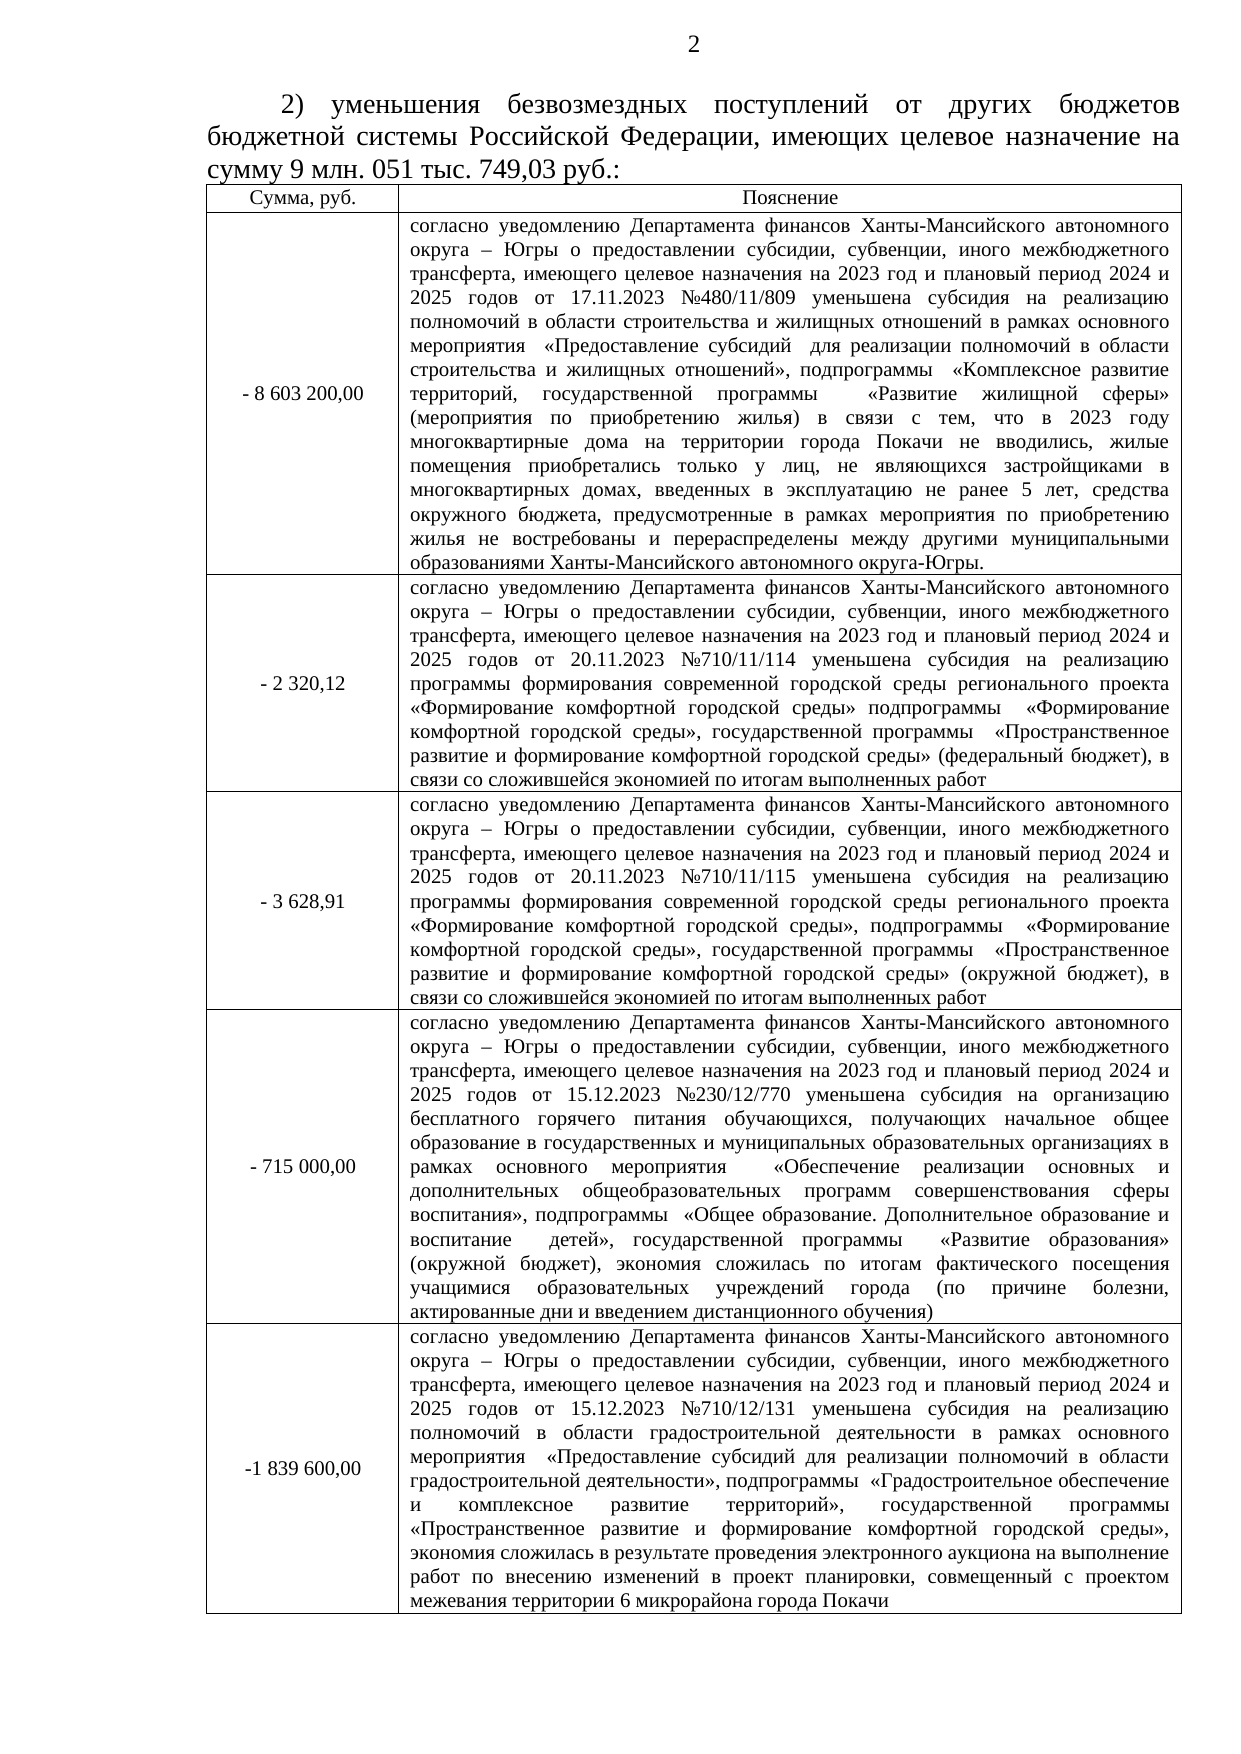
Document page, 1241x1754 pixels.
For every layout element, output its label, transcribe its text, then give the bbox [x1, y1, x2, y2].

text 2) уменьшения безвозмездных поступлений от других бюджетов бюджетной системы Российской Федерации, имеющих целевое назначение на сумму 9 млн. 051 тыс. 749,03 руб.: [207, 87, 1181, 184]
table_header Пояснение [399, 185, 1181, 212]
table_cell - 8 603 200,00 [207, 213, 398, 574]
table_cell согласно уведомлению Департамента финансов Ханты-Мансийского автономного округа – Югры о предоставлении субсидии, субвенции, иного межбюджетного трансферта, имеющего целевое назначения на 2023 год и плановый период 2024 и 2025 годов от 17.11.2023 №480/11/809 уменьшена субсидия на реализацию полномочий в области строительства и жилищных отношений в рамках основного мероприятия «Предоставление субсидий для реализации полномочий в области строительства и жилищных отношений», подпрограммы «Комплексное развитие территорий, государственной программы «Развитие жилищной сферы» (мероприятия по приобретению жилья) в связи с тем, что в 2023 году многоквартирные дома на территории города Покачи не вводились, жилые помещения приобретались только у лиц, не являющихся застройщиками в многоквартирных домах, введенных в эксплуатацию не ранее 5 лет, средства окружного бюджета, предусмотренные в рамках мероприятия по приобретению жилья не востребованы и перераспределены между другими муниципальными образованиями Ханты-Мансийского автономного округа-Югры. [399, 213, 1181, 574]
table_cell - 715 000,00 [207, 1010, 398, 1323]
table_cell - 2 320,12 [207, 575, 398, 791]
table_cell - 3 628,91 [207, 792, 398, 1009]
table_header Сумма, руб. [207, 185, 398, 212]
table_cell согласно уведомлению Департамента финансов Ханты-Мансийского автономного округа – Югры о предоставлении субсидии, субвенции, иного межбюджетного трансферта, имеющего целевое назначения на 2023 год и плановый период 2024 и 2025 годов от 20.11.2023 №710/11/114 уменьшена субсидия на реализацию программы формирования современной городской среды регионального проекта «Формирование комфортной городской среды» подпрограммы «Формирование комфортной городской среды», государственной программы «Пространственное развитие и формирование комфортной городской среды» (федеральный бюджет), в связи со сложившейся экономией по итогам выполненных работ [399, 575, 1181, 791]
table_cell согласно уведомлению Департамента финансов Ханты-Мансийского автономного округа – Югры о предоставлении субсидии, субвенции, иного межбюджетного трансферта, имеющего целевое назначения на 2023 год и плановый период 2024 и 2025 годов от 15.12.2023 №230/12/770 уменьшена субсидия на организацию бесплатного горячего питания обучающихся, получающих начальное общее образование в государственных и муниципальных образовательных организациях в рамках основного мероприятия «Обеспечение реализации основных и дополнительных общеобразовательных программ совершенствования сферы воспитания», подпрограммы «Общее образование. Дополнительное образование и воспитание детей», государственной программы «Развитие образования» (окружной бюджет), экономия сложилась по итогам фактического посещения учащимися образовательных учреждений города (по причине болезни, актированные дни и введением дистанционного обучения) [399, 1010, 1181, 1323]
table_cell -1 839 600,00 [207, 1324, 398, 1612]
table_cell согласно уведомлению Департамента финансов Ханты-Мансийского автономного округа – Югры о предоставлении субсидии, субвенции, иного межбюджетного трансферта, имеющего целевое назначения на 2023 год и плановый период 2024 и 2025 годов от 20.11.2023 №710/11/115 уменьшена субсидия на реализацию программы формирования современной городской среды регионального проекта «Формирование комфортной городской среды», подпрограммы «Формирование комфортной городской среды», государственной программы «Пространственное развитие и формирование комфортной городской среды» (окружной бюджет), в связи со сложившейся экономией по итогам выполненных работ [399, 792, 1181, 1009]
table_cell согласно уведомлению Департамента финансов Ханты-Мансийского автономного округа – Югры о предоставлении субсидии, субвенции, иного межбюджетного трансферта, имеющего целевое назначения на 2023 год и плановый период 2024 и 2025 годов от 15.12.2023 №710/12/131 уменьшена субсидия на реализацию полномочий в области градостроительной деятельности в рамках основного мероприятия «Предоставление субсидий для реализации полномочий в области градостроительной деятельности», подпрограммы «Градостроительное обеспечение и комплексное развитие территорий», государственной программы «Пространственное развитие и формирование комфортной городской среды», экономия сложилась в результате проведения электронного аукциона на выполнение работ по внесению изменений в проект планировки, совмещенный с проектом межевания территории 6 микрорайона города Покачи [399, 1324, 1181, 1612]
